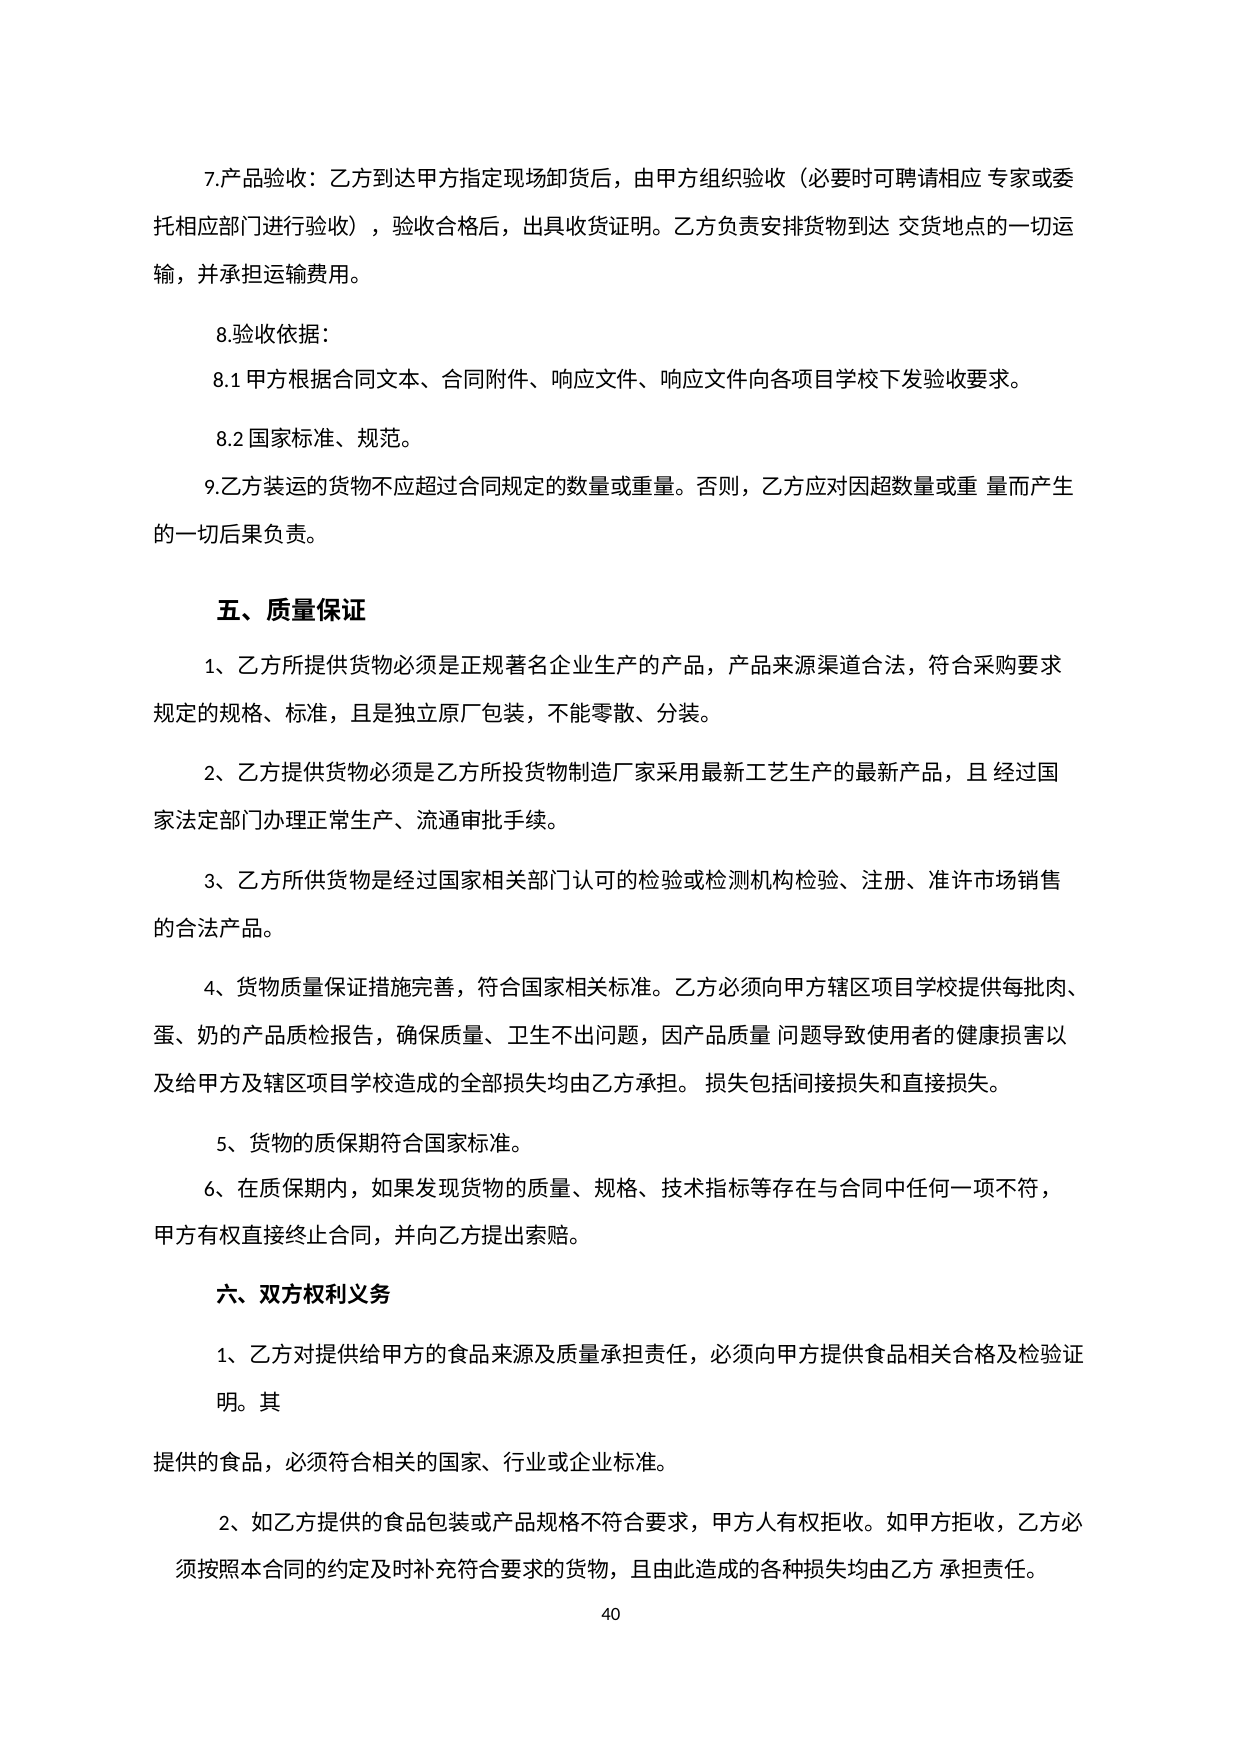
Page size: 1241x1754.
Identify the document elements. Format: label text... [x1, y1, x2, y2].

text 3、乙方所供货物是经过国家相关部门认可的检验或检测机构检验、注册、准许市场销售的合法产品。 [153, 862, 1062, 943]
subtitle 五、质量保证 [216, 576, 730, 641]
text 8.1甲方根据合同文本、合同附件、响应文件、响应文件向各项目学校下发验收要求。 [153, 361, 1075, 394]
text 7.产品验收：乙方到达甲方指定现场卸货后，由甲方组织验收（必要时可聘请相应 专家或委托相应部门进行验收），验收合格后，出具收货证明。乙方负责安排货物到达 交货地点的一切运输，并承担运输费用。 [153, 161, 1074, 289]
text 8.2国家标准、规范。 [216, 421, 730, 453]
text 1、乙方所提供货物必须是正规著名企业生产的产品，产品来源渠道合法，符合采购要求规定的规格、标准，且是独立原厂包装，不能零散、分装。 [153, 648, 1062, 728]
text 1、乙方对提供给甲方的食品来源及质量承担责任，必须向甲方提供食品相关合格及检验证明。其 [216, 1337, 1087, 1417]
text 六、双方权利义务 [216, 1277, 1087, 1309]
text 6、在质保期内，如果发现货物的质量、规格、技术指标等存在与合同中任何一项不符，甲方有权直接终止合同，并向乙方提出索赔。 [153, 1170, 1062, 1250]
text 2、乙方提供货物必须是乙方所投货物制造厂家采用最新工艺生产的最新产品，且 经过国家法定部门办理正常生产、流通审批手续。 [153, 755, 1062, 835]
text 4、货物质量保证措施完善，符合国家相关标准。乙方必须向甲方辖区项目学校提供每批肉、蛋、奶的产品质检报告，确保质量、卫生不出问题，因产品质量 问题导致使用者的健康损害以及给甲方及辖区项目学校造成的全部损失均由乙方承担。 损失包括间接损失和直接损失。 [153, 970, 1067, 1098]
text 2、如乙方提供的食品包装或产品规格不符合要求，甲方人有权拒收。如甲方拒收，乙方必须按照本合同的约定及时补充符合要求的货物，且由此造成的各种损失均由乙方 承担责任。 [175, 1504, 1087, 1584]
text 提供的食品，必须符合相关的国家、行业或企业标准。 [153, 1444, 1087, 1477]
text 9.乙方装运的货物不应超过合同规定的数量或重量。否则，乙方应对因超数量或重 量而产生的一切后果负责。 [153, 469, 1074, 549]
text 5、货物的质保期符合国家标准。 [216, 1125, 1087, 1158]
text 8.验收依据： [216, 316, 730, 349]
